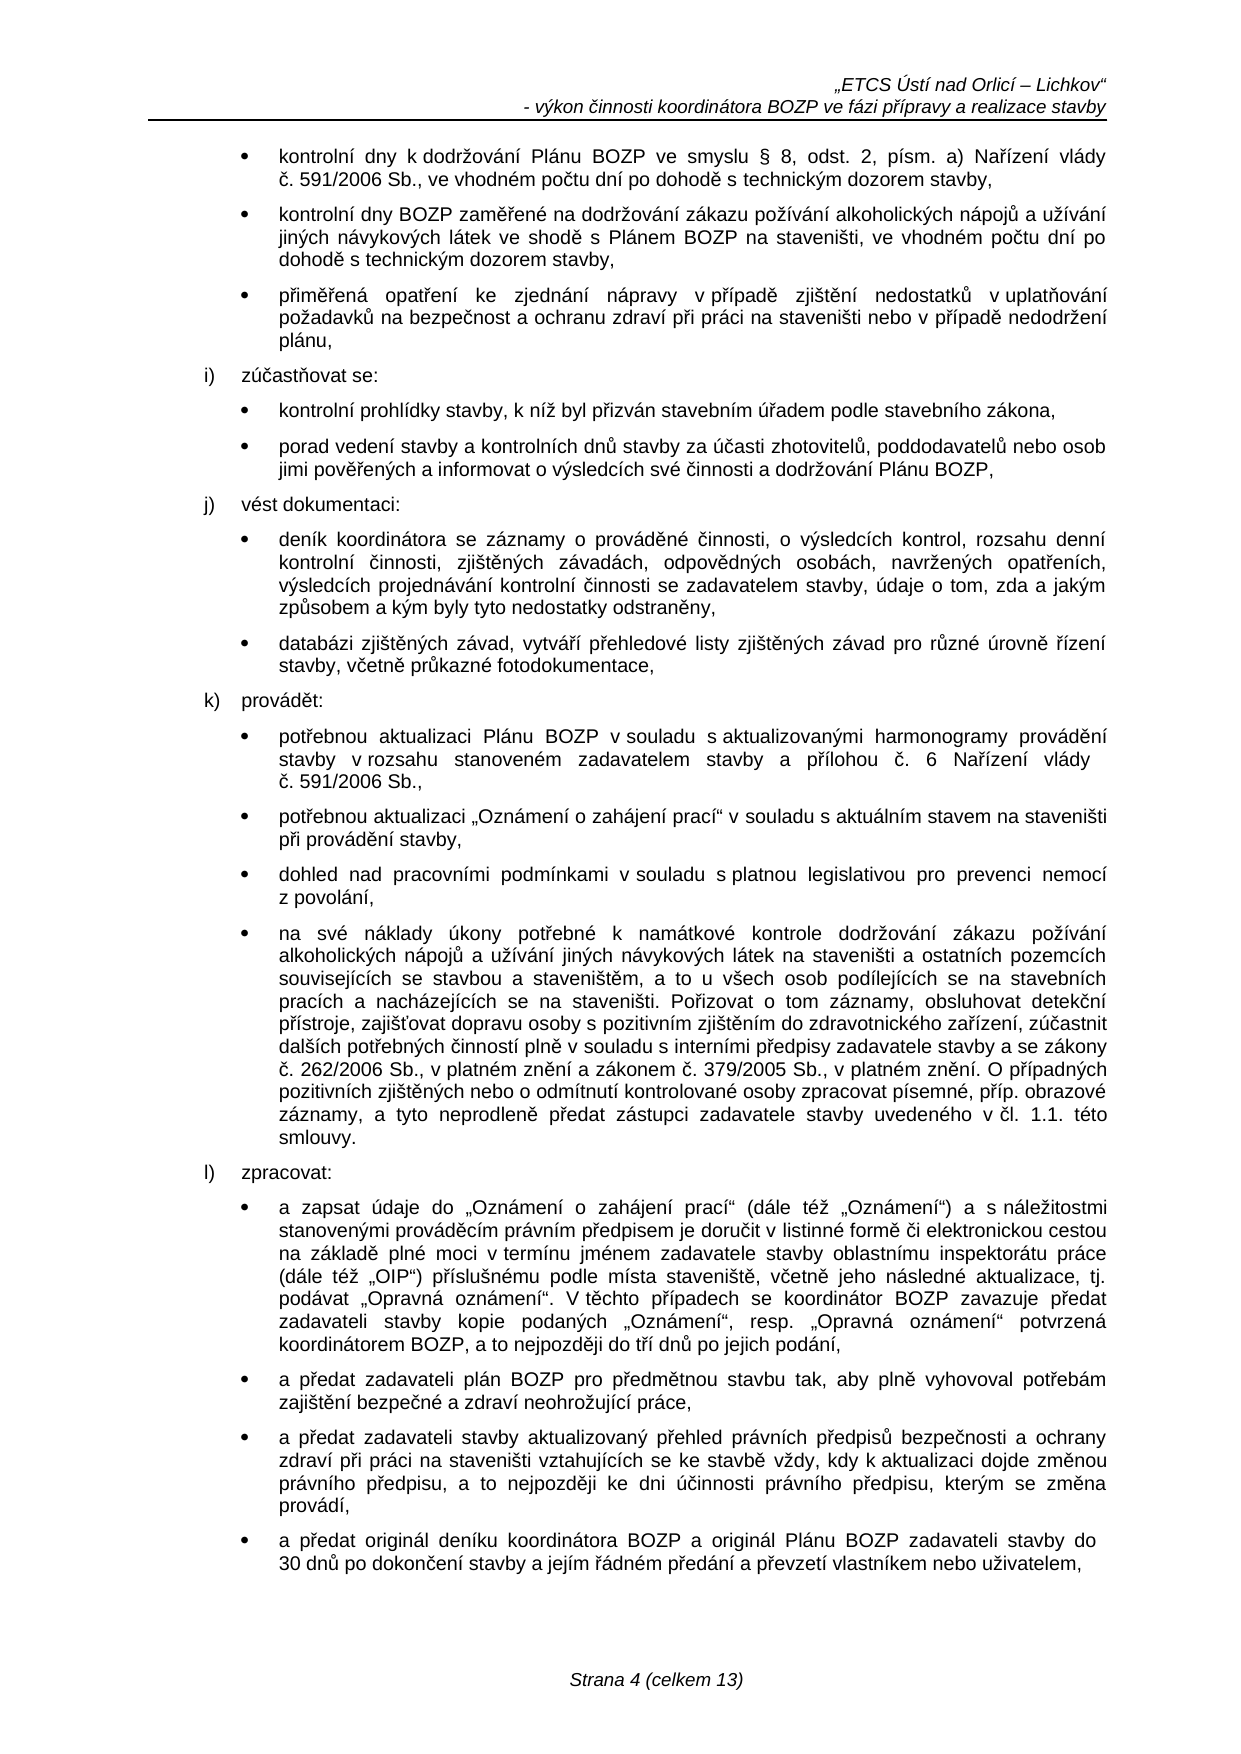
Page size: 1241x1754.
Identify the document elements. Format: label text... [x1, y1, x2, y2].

list kontrolní dny BOZP zaměřené na dodržování zákazu požívání alkoholických nápojů a užívání jiných návykových látek ve shodě s Plánem BOZP na staveništi, ve vhodném počtu dní po dohodě s technickým dozorem stavby, [241, 203, 1107, 271]
list potřebnou aktualizaci „Oznámení o zahájení prací“ v souladu s aktuálním stavem na staveništi při provádění stavby, [241, 805, 1107, 851]
list zúčastňovat se: [204, 364, 1107, 387]
list vést dokumentaci: [204, 493, 1107, 515]
list potřebnou aktualizaci Plánu BOZP v souladu s aktualizovanými harmonogramy provádění stavby v rozsahu stanoveném zadavatelem stavby a přílohou č. 6 Nařízení vlády č. 591/2006 Sb., [241, 724, 1107, 793]
list dohled nad pracovními podmínkami v souladu s platnou legislativou pro prevenci nemocí z povolání, [241, 863, 1107, 909]
list porad vedení stavby a kontrolních dnů stavby za účasti zhotovitelů, poddodavatelů nebo osob jimi pověřených a informovat o výsledcích své činnosti a dodržování Plánu BOZP, [241, 435, 1107, 480]
list kontrolní dny k dodržování Plánu BOZP ve smyslu § 8, odst. 2, písm. a) Nařízení vlády č. 591/2006 Sb., ve vhodném počtu dní po dohodě s technickým dozorem stavby, [241, 145, 1107, 190]
list databázi zjištěných závad, vytváří přehledové listy zjištěných závad pro různé úrovně řízení stavby, včetně průkazné fotodokumentace, [241, 631, 1107, 677]
list a předat originál deníku koordinátora BOZP a originál Plánu BOZP zadavateli stavby do 30 dnů po dokončení stavby a jejím řádném předání a převzetí vlastníkem nebo uživatelem, [241, 1529, 1107, 1575]
list a předat zadavateli plán BOZP pro předmětnou stavbu tak, aby plně vyhovoval potřebám zajištění bezpečné a zdraví neohrožující práce, [241, 1368, 1107, 1413]
list přiměřená opatření ke zjednání nápravy v případě zjištění nedostatků v uplatňování požadavků na bezpečnost a ochranu zdraví při práci na staveništi nebo v případě nedodržení plánu, [241, 283, 1107, 352]
list kontrolní prohlídky stavby, k níž byl přizván stavebním úřadem podle stavebního zákona, [241, 399, 1107, 422]
list zpracovat: [204, 1161, 1107, 1184]
list deník koordinátora se záznamy o prováděné činnosti, o výsledcích kontrol, rozsahu denní kontrolní činnosti, zjištěných závadách, odpovědných osobách, navržených opatřeních, výsledcích projednávání kontrolní činnosti se zadavatelem stavby, údaje o tom, zda a jakým způsobem a kým byly tyto nedostatky odstraněny, [241, 528, 1107, 619]
list a zapsat údaje do „Oznámení o zahájení prací“ (dále též „Oznámení“) a s náležitostmi stanovenými prováděcím právním předpisem je doručit v listinné formě či elektronickou cestou na základě plné moci v termínu jménem zadavatele stavby oblastnímu inspektorátu práce (dále též „OIP“) příslušnému podle místa staveniště, včetně jeho následné aktualizace, tj. podávat „Opravná oznámení“. V těchto případech se koordinátor BOZP zavazuje předat zadavateli stavby kopie podaných „Oznámení“, resp. „Opravná oznámení“ potvrzená koordinátorem BOZP, a to nejpozději do tří dnů po jejich podání, [241, 1196, 1107, 1355]
list a předat zadavateli stavby aktualizovaný přehled právních předpisů bezpečnosti a ochrany zdraví při práci na staveništi vztahujících se ke stavbě vždy, kdy k aktualizaci dojde změnou právního předpisu, a to nejpozději ke dni účinnosti právního předpisu, kterým se změna provádí, [241, 1426, 1107, 1517]
list provádět: [204, 689, 1107, 712]
list na své náklady úkony potřebné k namátkové kontrole dodržování zákazu požívání alkoholických nápojů a užívání jiných návykových látek na staveništi a ostatních pozemcích souvisejících se stavbou a staveništěm, a to u všech osob podílejících se na stavebních pracích a nacházejících se na staveništi. Pořizovat o tom záznamy, obsluhovat detekční přístroje, zajišťovat dopravu osoby s pozitivním zjištěním do zdravotnického zařízení, zúčastnit dalších potřebných činností plně v souladu s interními předpisy zadavatele stavby a se zákony č. 262/2006 Sb., v platném znění a zákonem č. 379/2005 Sb., v platném znění. O případných pozitivních zjištěných nebo o odmítnutí kontrolované osoby zpracovat písemné, příp. obrazové záznamy, a tyto neprodleně předat zástupci zadavatele stavby uvedeného v čl. 1.1. této smlouvy. [241, 921, 1107, 1148]
